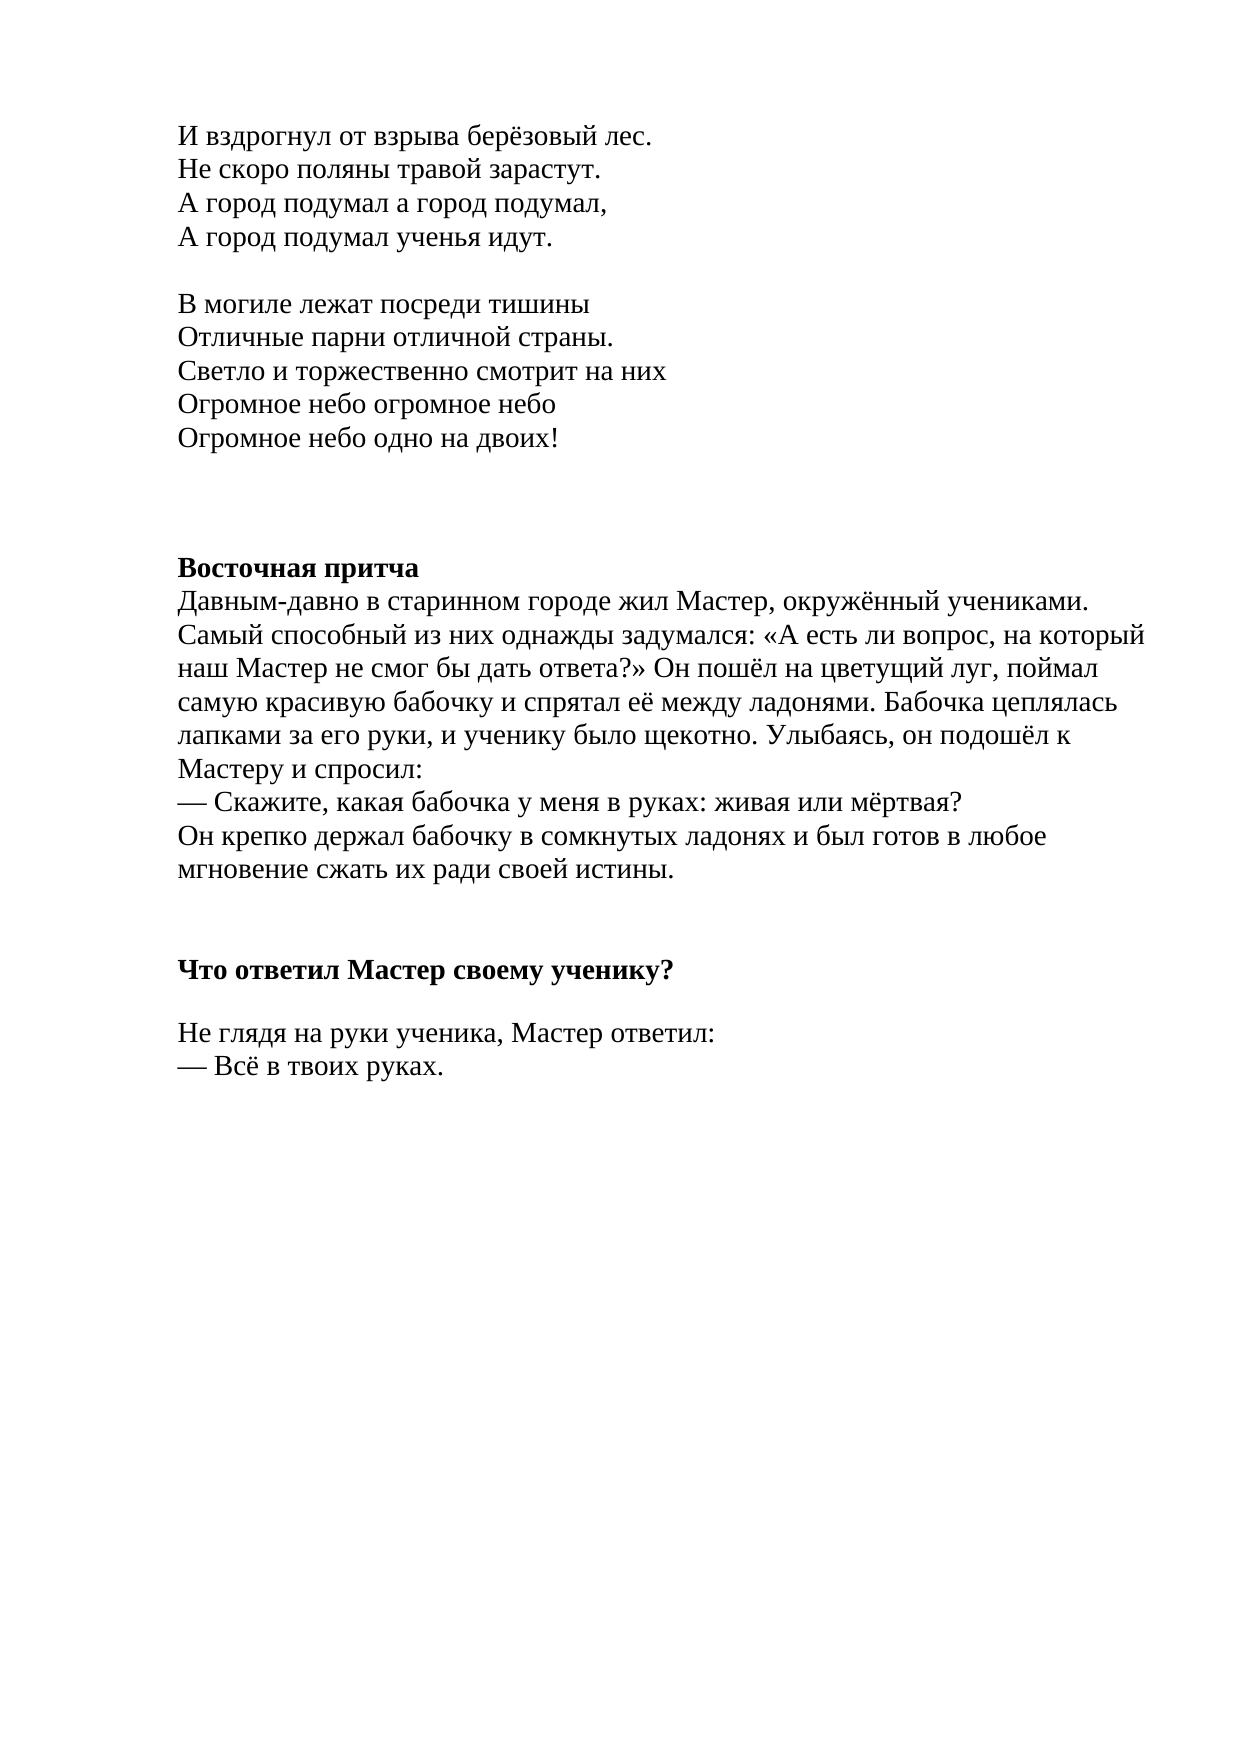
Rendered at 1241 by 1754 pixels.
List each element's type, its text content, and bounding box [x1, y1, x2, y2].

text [177, 118, 1152, 521]
text Не глядя на руки ученика, Мастер ответил: — Всё в твоих руках. [177, 1015, 1152, 1082]
text Восточная притча Давным-давно в старинном городе жил Мастер, окружённый учениками. Самый способный из них однажды задумался: «А есть ли вопрос, на который наш Мастер не смог бы дать ответа?» Он пошёл на цветущий луг, поймал самую красивую бабочку и спрятал её между ладонями. Бабочка цеплялась лапками за его руки, и ученику было щекотно. Улыбаясь, он подошёл к Мастеру и спросил: — Скажите, какая бабочка у меня в руках: живая или мёртвая? Он крепко держал бабочку в сомкнутых ладонях и был готов в любое мгновение сжать их ради своей истины. Что ответил Мастер своему ученику? [177, 550, 1152, 986]
